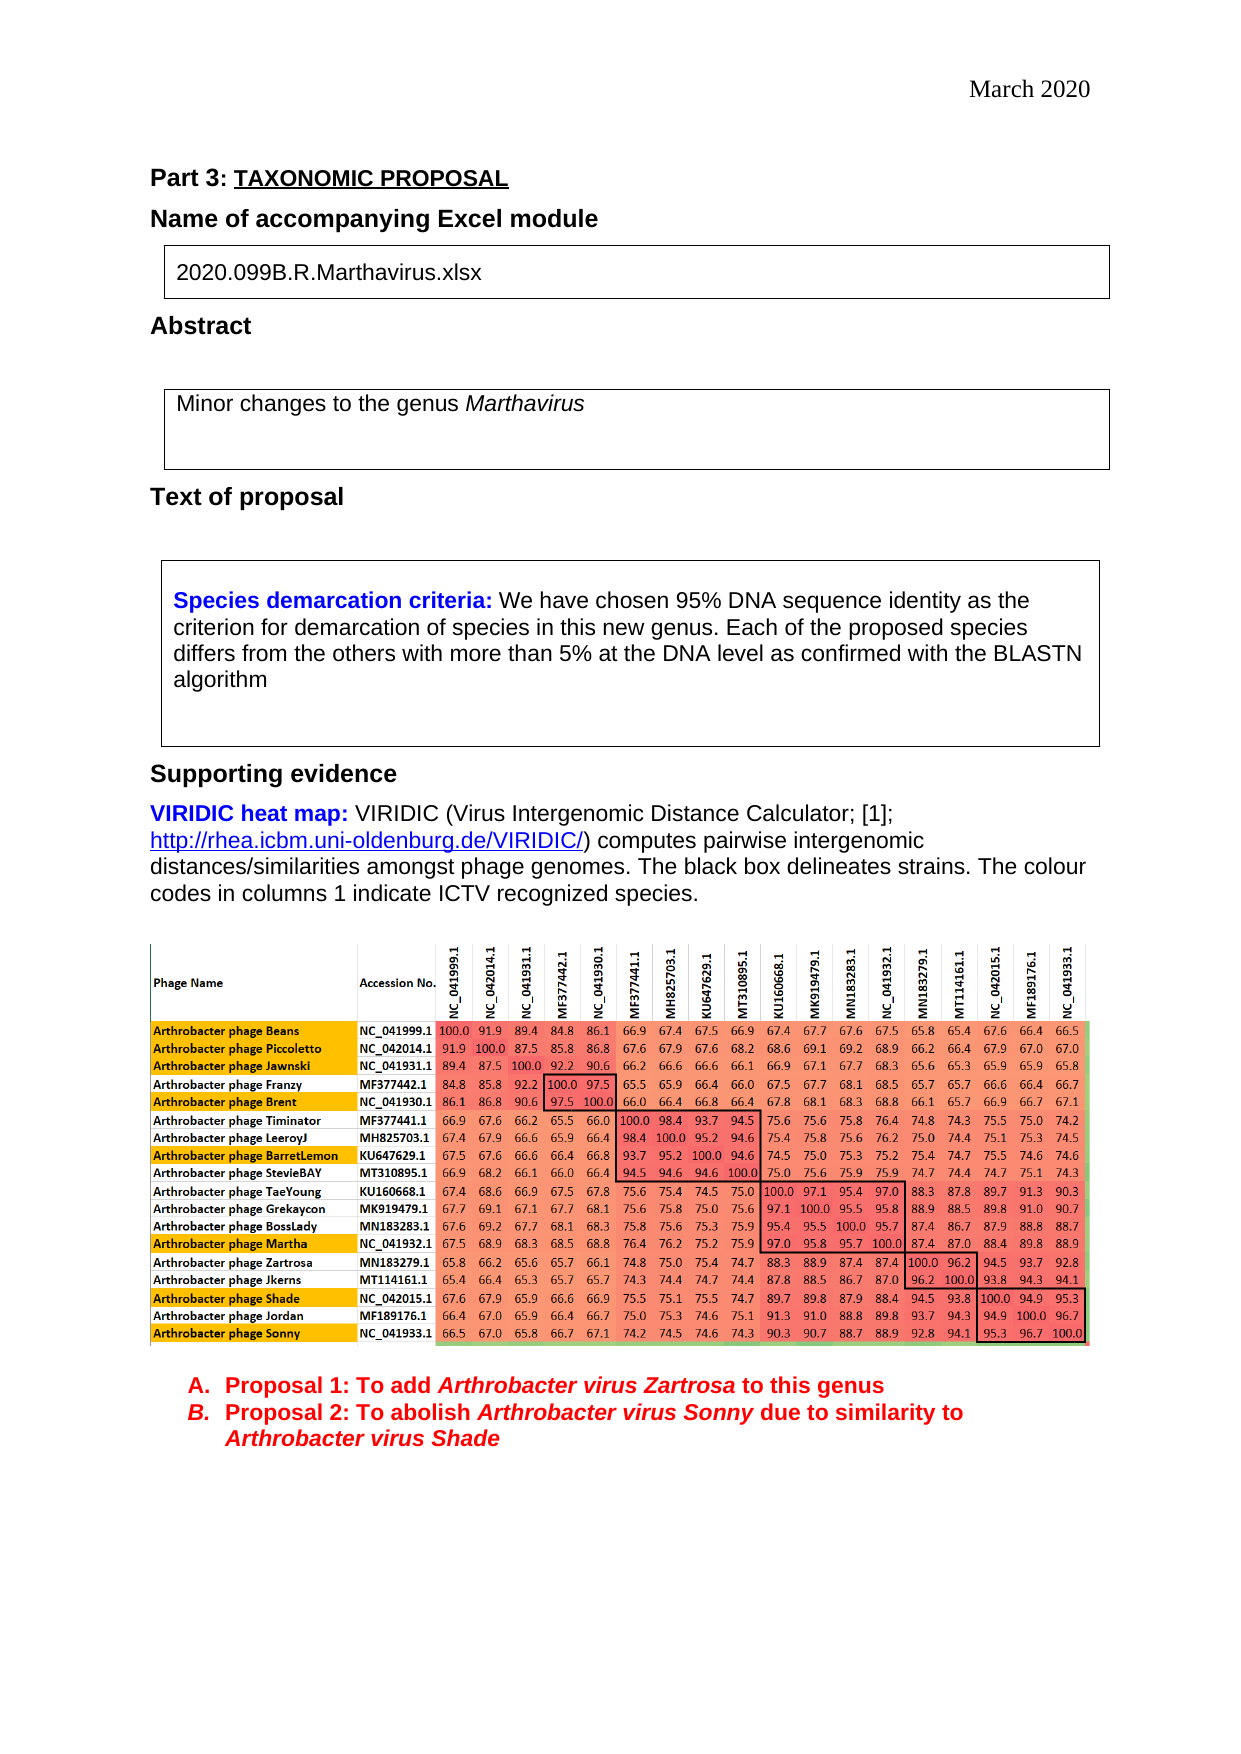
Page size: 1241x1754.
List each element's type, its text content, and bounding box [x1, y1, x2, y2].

list Proposal 2: To abolish Arthrobacter virus Sonny due to similarity to Arthrobacter virus Shade [187, 1399, 1090, 1451]
text VIRIDIC heat map: VIRIDIC (Virus Intergenomic Distance Calculator; [1]; http://rhea.icbm.uni-oldenburg.de/VIRIDIC/) computes pairwise intergenomic distances/similarities amongst phage genomes. The black box delineates strains. The colour codes in columns 1 indicate ICTV recognized species. [150, 800, 1090, 906]
text Name of accompanying Excel module [150, 204, 1090, 232]
text Abstract [150, 311, 1090, 340]
text Text of proposal [150, 482, 1090, 511]
text Part 3: TAXONOMIC PROPOSAL [150, 162, 1090, 191]
table_header [150, 524, 1111, 747]
table_header Minor changes to the genus Marthavirus [165, 390, 1109, 469]
table_header 2020.099B.R.Marthavirus.xlsx [165, 246, 1109, 297]
picture [150, 944, 1090, 1346]
list Proposal 1: To add Arthrobacter virus Zartrosa to this genus [187, 1372, 1090, 1399]
text Supporting evidence [150, 759, 1090, 788]
